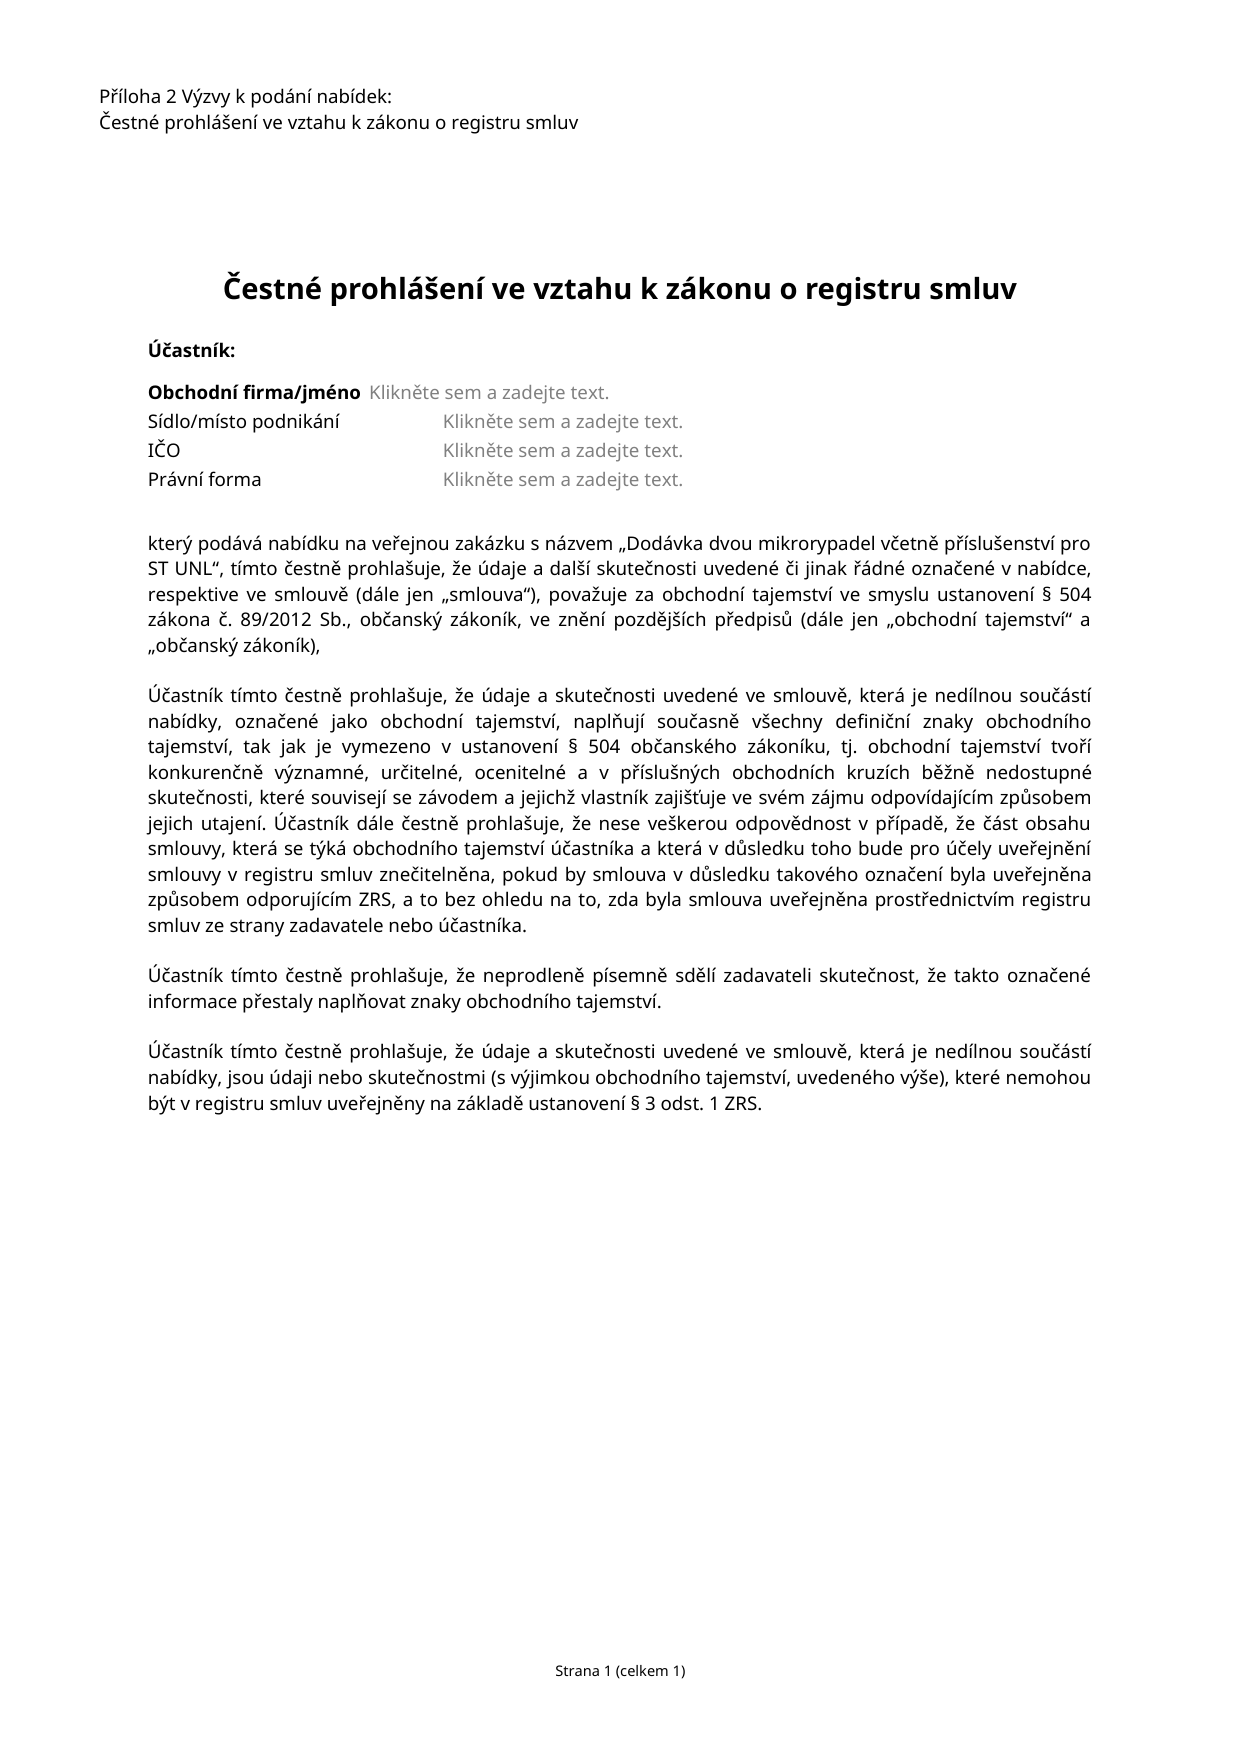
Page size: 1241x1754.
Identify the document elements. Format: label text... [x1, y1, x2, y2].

text Právní forma [148, 463, 1093, 492]
text Účastník tímto čestně prohlašuje, že údaje a skutečnosti uvedené ve smlouvě, která je nedílnou součástí nabídky, jsou údaji nebo skutečnostmi (s výjimkou obchodního tajemství, uvedeného výše), které nemohou být v registru smluv uveřejněny na základě ustanovení § 3 odst. 1 ZRS. [148, 1039, 1093, 1115]
title Čestné prohlášení ve vztahu k zákonu o registru smluv [148, 268, 1093, 308]
text Obchodní firma/jméno [148, 376, 1093, 405]
text který podává nabídku na veřejnou zakázku s názvem „Dodávka dvou mikrorypadel včetně příslušenství pro ST UNL“, tímto čestně prohlašuje, že údaje a další skutečnosti uvedené či jinak řádné označené v nabídce, respektive ve smlouvě (dále jen „smlouva“), považuje za obchodní tajemství ve smyslu ustanovení § 504 zákona č. 89/2012 Sb., občanský zákoník, ve znění pozdějších předpisů (dále jen „obchodní tajemství“ a „občanský zákoník), [148, 530, 1093, 658]
text Sídlo/místo podnikání [148, 405, 1093, 434]
text Účastník tímto čestně prohlašuje, že údaje a skutečnosti uvedené ve smlouvě, která je nedílnou součástí nabídky, označené jako obchodní tajemství, naplňují současně všechny definiční znaky obchodního tajemství, tak jak je vymezeno v ustanovení § 504 občanského zákoníku, tj. obchodní tajemství tvoří konkurenčně významné, určitelné, ocenitelné a v příslušných obchodních kruzích běžně nedostupné skutečnosti, které souvisejí se závodem a jejichž vlastník zajišťuje ve svém zájmu odpovídajícím způsobem jejich utajení. Účastník dále čestně prohlašuje, že nese veškerou odpovědnost v případě, že část obsahu smlouvy, která se týká obchodního tajemství účastníka a která v důsledku toho bude pro účely uveřejnění smlouvy v registru smluv znečitelněna, pokud by smlouva v důsledku takového označení byla uveřejněna způsobem odporujícím ZRS, a to bez ohledu na to, zda byla smlouva uveřejněna prostřednictvím registru smluv ze strany zadavatele nebo účastníka. [148, 683, 1093, 938]
text Účastník tímto čestně prohlašuje, že neprodleně písemně sdělí zadavateli skutečnost, že takto označené informace přestaly naplňovat znaky obchodního tajemství. [148, 963, 1093, 1014]
text Účastník: [148, 333, 1093, 364]
text IČO [148, 434, 1093, 463]
